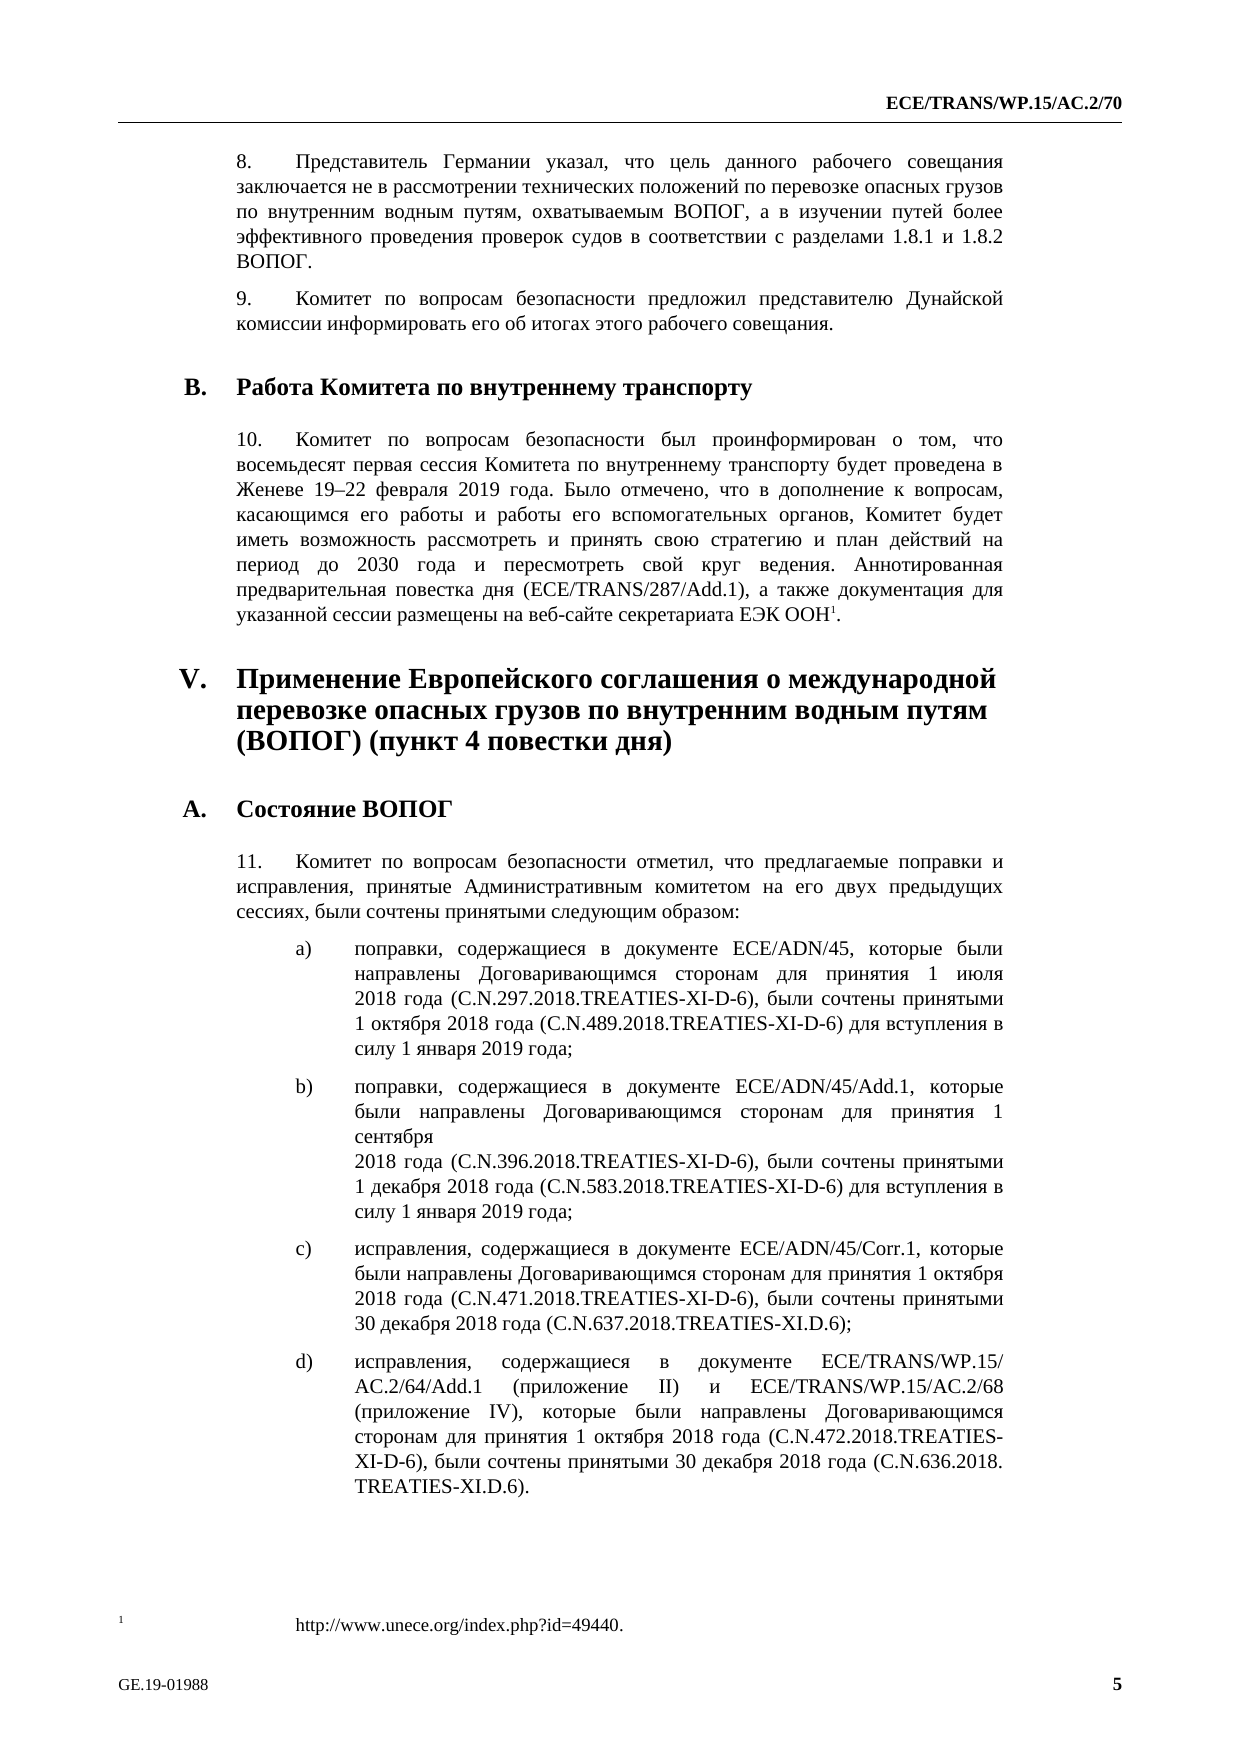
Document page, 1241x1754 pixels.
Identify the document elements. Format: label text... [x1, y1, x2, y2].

text B. Работа Комитета по внутреннему транспорту [118, 373, 1004, 401]
text 9. Комитет по вопросам безопасности предложил представителю Дунайской комиссии информировать его об итогах этого рабочего совещания. [236, 285, 1004, 335]
text a) поправки, содержащиеся в документе ECE/ADN/45, которые были направлены Договаривающимся сторонам для принятия 1 июля 2018 года (C.N.297.2018.TREATIES-XI-D-6), были сочтены принятыми 1 октября 2018 года (C.N.489.2018.TREATIES-XI-D-6) для вступления в силу 1 января 2019 года; [295, 935, 1004, 1060]
text 8. Представитель Германии указал, что цель данного рабочего совещания заключается не в рассмотрении технических положений по перевозке опасных грузов по внутренним водным путям, охватываемым ВОПОГ, а в изучении путей более эффективного проведения проверок судов в соответствии с разделами 1.8.1 и 1.8.2 ВОПОГ. [236, 148, 1004, 273]
text d) исправления, содержащиеся в документе ECE/TRANS/WP.15/ AC.2/64/Add.1 (приложение II) и ECE/TRANS/WP.15/AC.2/68 (приложение IV), которые были направлены Договаривающимся сторонам для принятия 1 октября 2018 года (C.N.472.2018.TREATIES-XI-D-6), были сочтены принятыми 30 декабря 2018 года (С.N.636.2018. TREATIES-XI.D.6). [295, 1348, 1004, 1498]
text A. Состояние ВОПОГ [118, 794, 1004, 823]
text c) исправления, содержащиеся в документе ECE/ADN/45/Corr.1, которые были направлены Договаривающимся сторонам для принятия 1 октября 2018 года (C.N.471.2018.TREATIES-XI-D-6), были сочтены принятыми 30 декабря 2018 года (C.N.637.2018.TREATIES-XI.D.6); [295, 1235, 1004, 1335]
text b) поправки, содержащиеся в документе ECE/ADN/45/Add.1, которые были направлены Договаривающимся сторонам для принятия 1 сентября 2018 года (C.N.396.2018.TREATIES-XI-D-6), были сочтены принятыми 1 декабря 2018 года (C.N.583.2018.TREATIES-XI-D-6) для вступления в силу 1 января 2019 года; [295, 1073, 1004, 1223]
text 10. Комитет по вопросам безопасности был проинформирован о том, что восемьдесят первая сессия Комитета по внутреннему транспорту будет проведена в Женеве 19–22 февраля 2019 года. Было отмечено, что в дополнение к вопросам, касающимся его работы и работы его вспомогательных органов, Комитет будет иметь возможность рассмотреть и принять свою стратегию и план действий на период до 2030 года и пересмотреть свой круг ведения. Аннотированная предварительная повестка дня (ECE/TRANS/287/Add.1), а также документация для указанной сессии размещены на веб-сайте секретариата ЕЭК ООН. [236, 426, 1004, 626]
text 11. Комитет по вопросам безопасности отметил, что предлагаемые поправки и исправления, принятые Административным комитетом на его двух предыдущих сессиях, были сочтены принятыми следующим образом: [236, 848, 1004, 923]
text V. Применение Европейского соглашения о международной перевозке опасных грузов по внутренним водным путям (ВОПОГ) (пункт 4 повестки дня) [118, 663, 1004, 757]
